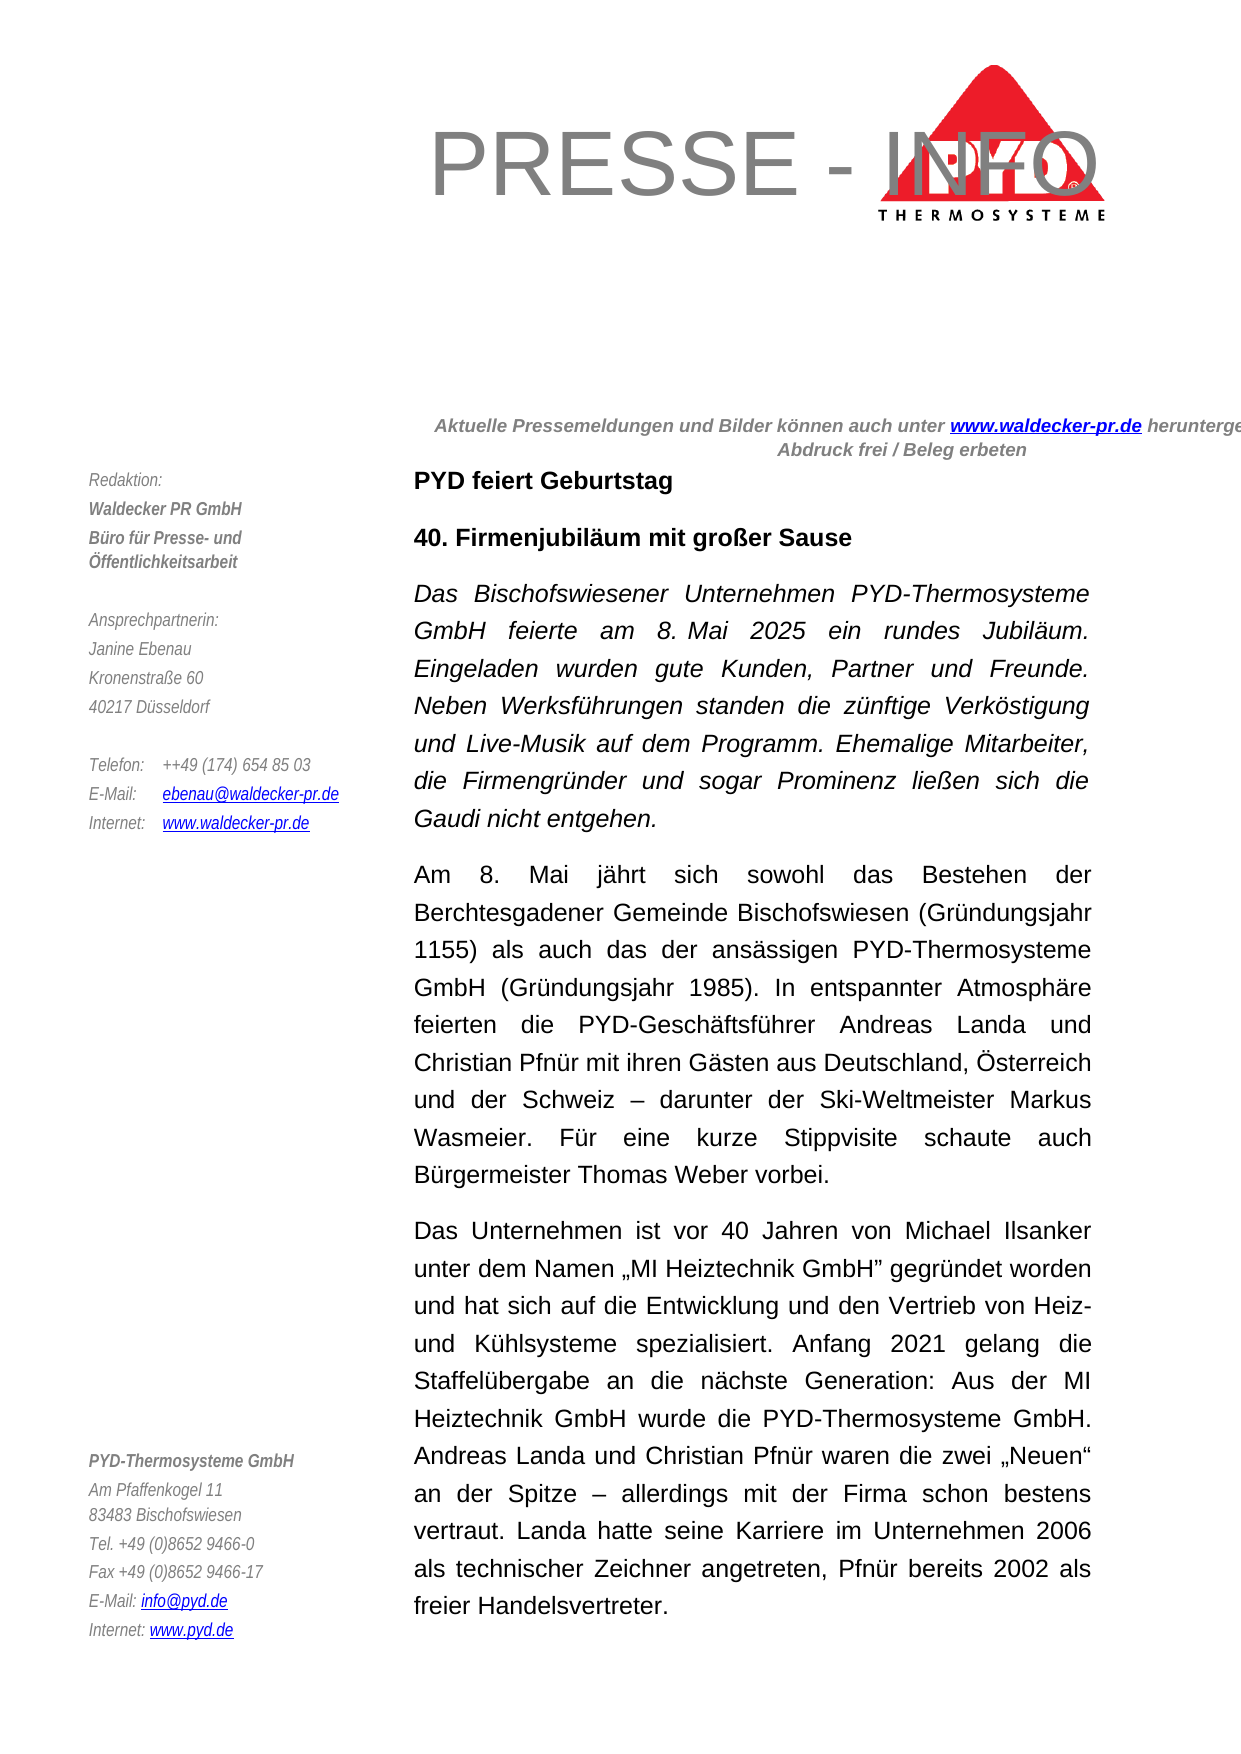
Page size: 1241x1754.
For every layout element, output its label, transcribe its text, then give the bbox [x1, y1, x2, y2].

picture [878, 65, 1105, 221]
text Am 8. Mai jährt sich sowohl das Bestehen der Berchtesgadener Gemeinde Bischofswiesen (Gründungsjahr 1155) als auch das der ansässigen PYD-Thermosysteme GmbH (Gründungsjahr 1985). In entspannter Atmosphäre feierten die PYD-Geschäftsführer Andreas Landa und Christian Pfnür mit ihren Gästen aus Deutschland, Österreich und der Schweiz – darunter der Ski-Weltmeister Markus Wasmeier. Für eine kurze Stippvisite schaute auch Bürgermeister Thomas Weber vorbei. [413, 853, 1093, 1191]
text 40. Firmenjubiläum mit großer Sause [413, 516, 1093, 553]
text PYD feiert Geburtstag [413, 460, 1093, 497]
text Das Bischofswiesener Unternehmen PYD-Thermosysteme GmbH feierte am 8. Mai 2025 ein rundes Jubiläum. Eingeladen wurden gute Kunden, Partner und Freunde. Neben Werksführungen standen die zünftige Verköstigung und Live-Musik auf dem Programm. Ehemalige Mitarbeiter, die Firmengründer und sogar Prominenz ließen sich die Gaudi nicht entgehen. [413, 572, 1093, 835]
text Das Unternehmen ist vor 40 Jahren von Michael Ilsanker unter dem Namen „MI Heiztechnik GmbH” gegründet worden und hat sich auf die Entwicklung und den Vertrieb von Heiz- und Kühlsysteme spezialisiert. Anfang 2021 gelang die Staffelübergabe an die nächste Generation: Aus der MI Heiztechnik GmbH wurde die PYD-Thermosysteme GmbH. Andreas Landa und Christian Pfnür waren die zwei „Neuen“ an der Spitze – allerdings mit der Firma schon bestens vertraut. Landa hatte seine Karriere im Unternehmen 2006 als technischer Zeichner angetreten, Pfnür bereits 2002 als freier Handelsvertreter. [413, 1210, 1093, 1622]
